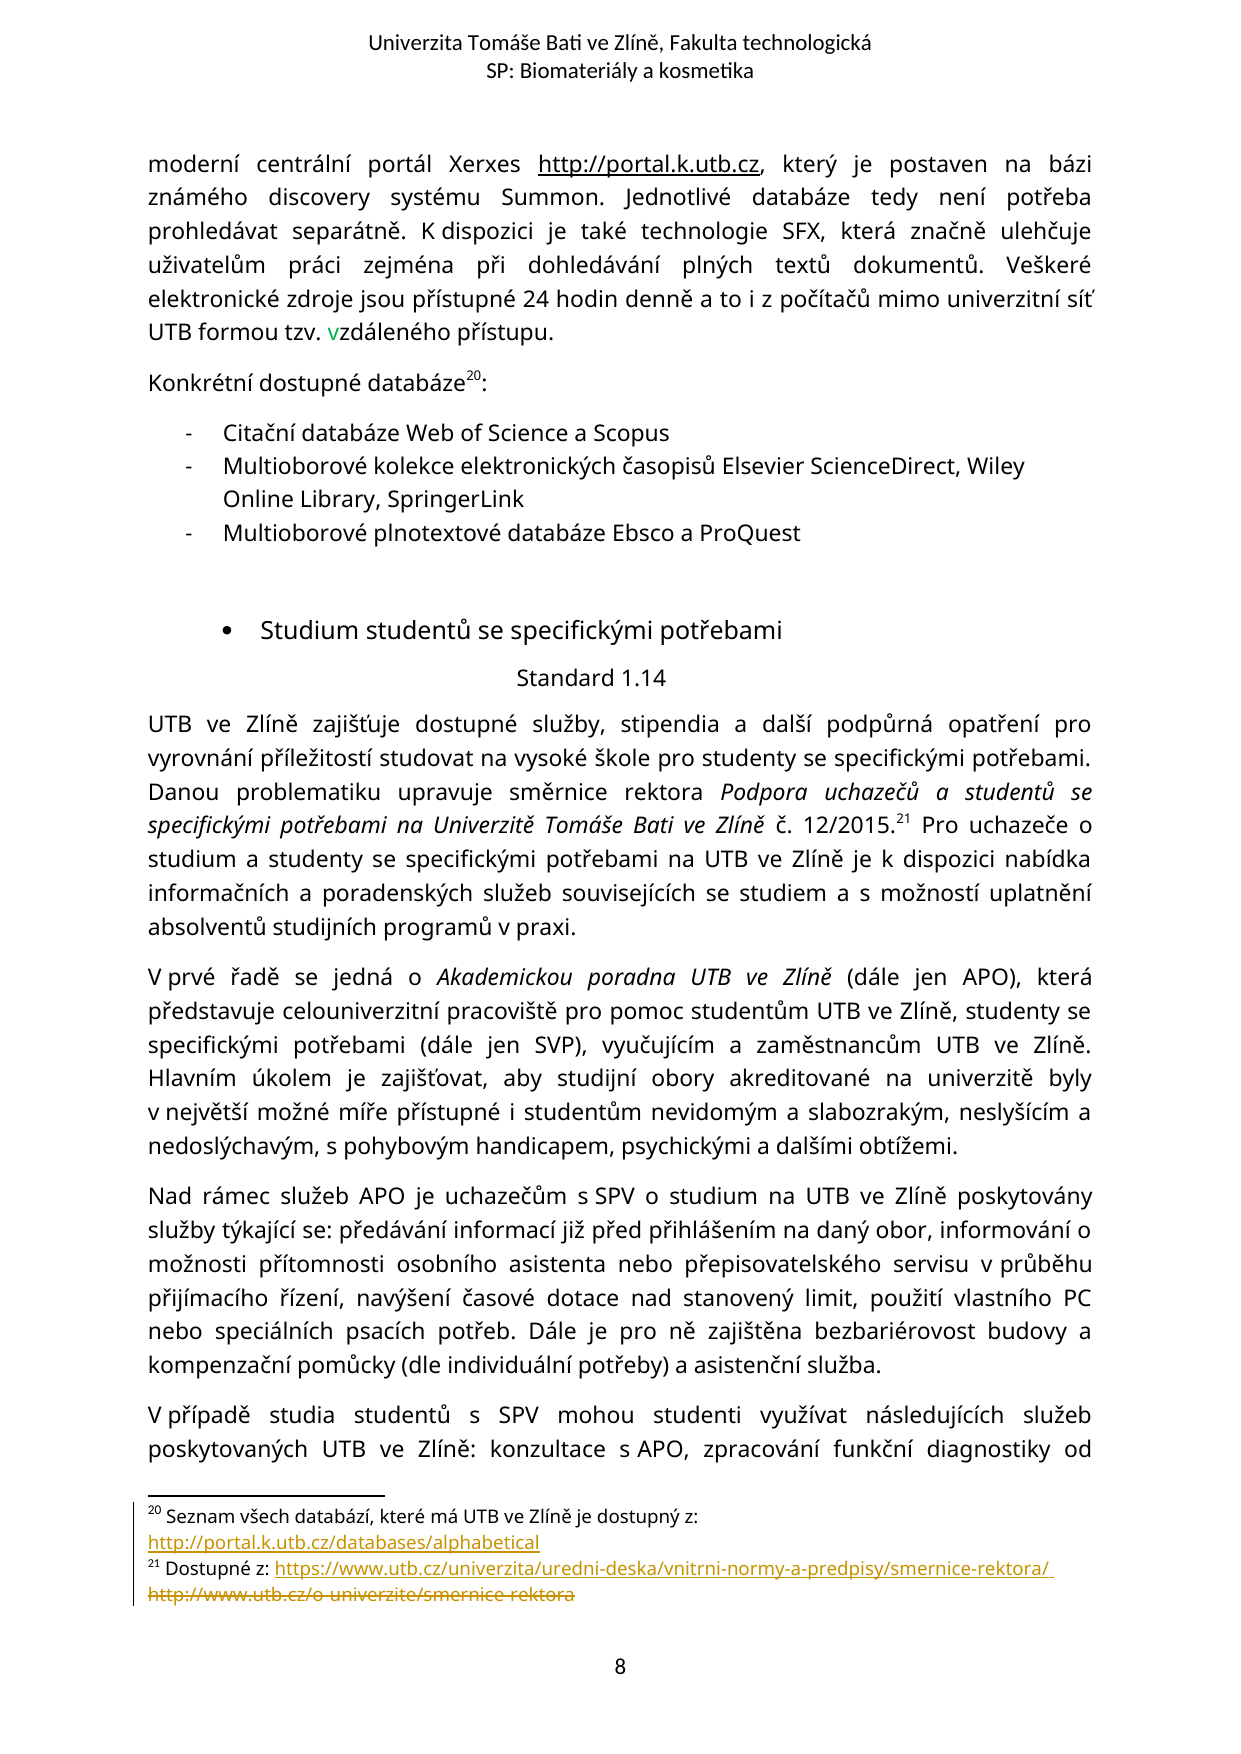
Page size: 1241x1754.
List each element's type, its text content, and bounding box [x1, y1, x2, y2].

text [148, 1399, 1093, 1464]
subtitle Studium studentů se specifickými potřebami [223, 613, 1093, 647]
list Multioborové kolekce elektronických časopisů Elsevier ScienceDirect, Wiley Online Library, SpringerLink [185, 450, 1093, 515]
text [148, 148, 1093, 348]
list Multioborové plnotextové databáze Ebsco a ProQuest [185, 517, 1093, 548]
list Citační databáze Web of Science a Scopus [185, 417, 1093, 448]
text UTB ve Zlíně zajišťuje dostupné služby, stipendia a další podpůrná opatření pro vyrovnání příležitostí studovat na vysoké škole pro studenty se specifickými potřebami. Danou problematiku upravuje směrnice rektora Podpora uchazečů a studentů se specifickými potřebami na Univerzitě Tomáše Bati ve Zlíně č. 12/2015. Pro uchazeče o studium a studenty se specifickými potřebami na UTB ve Zlíně je k dispozici nabídka informačních a poradenských služeb souvisejících se studiem a s možností uplatnění absolventů studijních programů v praxi. [148, 708, 1093, 942]
text Konkrétní dostupné databáze: [148, 367, 1093, 398]
text Standard 1.14 [148, 662, 1093, 693]
text Nad rámec služeb APO je uchazečům s SPV o studium na UTB ve Zlíně poskytovány služby týkající se: předávání informací již před přihlášením na daný obor, informování o možnosti přítomnosti osobního asistenta nebo přepisovatelského servisu v průběhu přijímacího řízení, navýšení časové dotace nad stanovený limit, použití vlastního PC nebo speciálních psacích potřeb. Dále je pro ně zajištěna bezbariérovost budovy a kompenzační pomůcky (dle individuální potřeby) a asistenční služba. [148, 1180, 1093, 1380]
text V prvé řadě se jedná o Akademickou poradna UTB ve Zlíně (dále jen APO), která představuje celouniverzitní pracoviště pro pomoc studentům UTB ve Zlíně, studenty se specifickými potřebami (dále jen SVP), vyučujícím a zaměstnancům UTB ve Zlíně. Hlavním úkolem je zajišťovat, aby studijní obory akreditované na univerzitě byly v největší možné míře přístupné i studentům nevidomým a slabozrakým, neslyšícím a nedoslýchavým, s pohybovým handicapem, psychickými a dalšími obtížemi. [148, 961, 1093, 1161]
